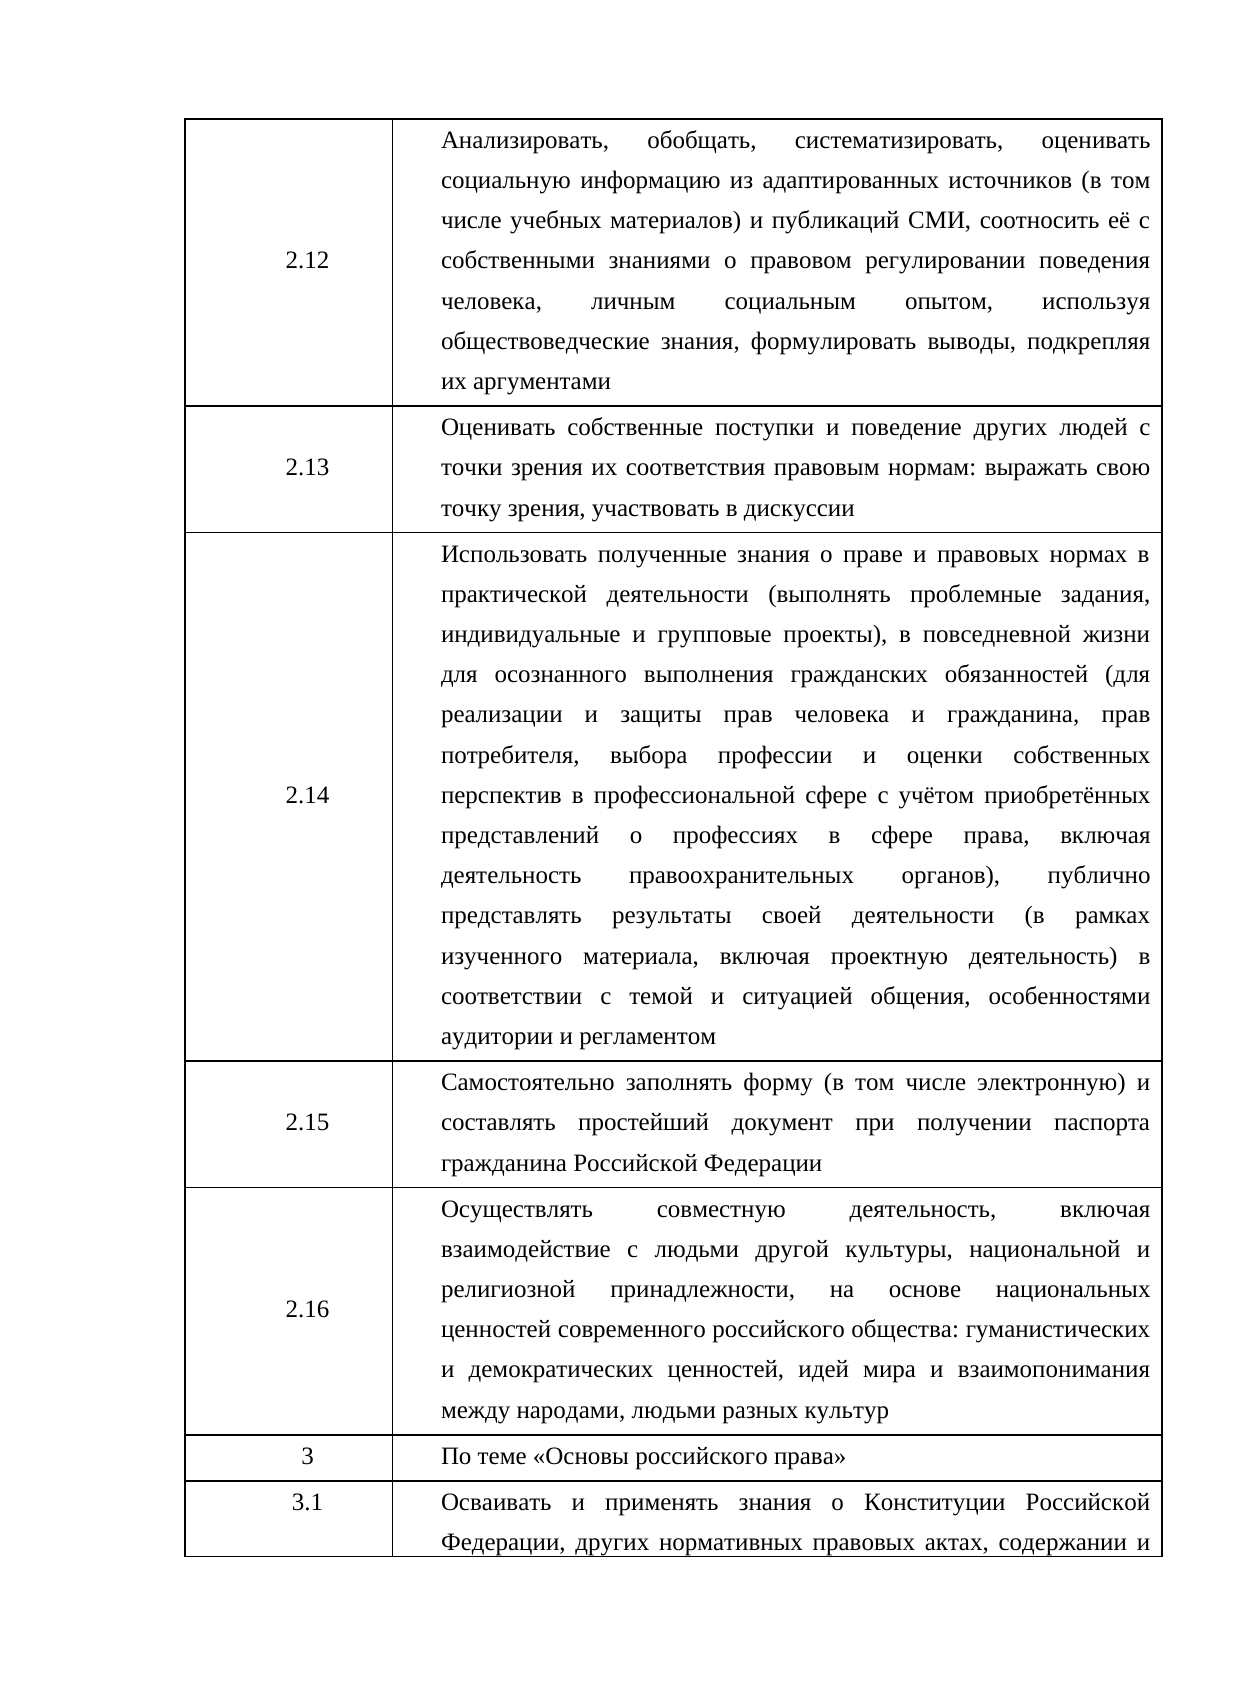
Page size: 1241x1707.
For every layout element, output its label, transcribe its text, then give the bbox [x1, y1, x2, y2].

table_cell 2.13 [186, 407, 392, 532]
table_cell Использовать полученные знания о праве и правовых нормах в практической деятельности (выполнять проблемные задания, индивидуальные и групповые проекты), в повседневной жизни для осознанного выполнения гражданских обязанностей (для реализации и защиты прав человека и гражданина, прав потребителя, выбора профессии и оценки собственных перспектив в профессиональной сфере с учётом приобретённых представлений о профессиях в сфере права, включая деятельность правоохранительных органов), публично представлять результаты своей деятельности (в рамках изученного материала, включая проектную деятельность) в соответствии с темой и ситуацией общения, особенностями аудитории и регламентом [393, 533, 1161, 1060]
table_cell Анализировать, обобщать, систематизировать, оценивать социальную информацию из адаптированных источников (в том числе учебных материалов) и публикаций СМИ, соотносить её с собственными знаниями о правовом регулировании поведения человека, личным социальным опытом, используя обществоведческие знания, формулировать выводы, подкрепляя их аргументами [393, 120, 1161, 405]
table_cell 2.12 [186, 120, 392, 405]
table_cell 2.16 [186, 1188, 392, 1434]
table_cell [393, 1482, 1161, 1556]
table_cell Самостоятельно заполнять форму (в том числе электронную) и составлять простейший документ при получении паспорта гражданина Российской Федерации [393, 1062, 1161, 1187]
table_cell 3.1 [186, 1482, 392, 1556]
table_cell 2.15 [186, 1062, 392, 1187]
table_cell 3 [186, 1436, 392, 1480]
table_cell Осуществлять совместную деятельность, включая взаимодействие с людьми другой культуры, национальной и религиозной принадлежности, на основе национальных ценностей современного российского общества: гуманистических и демократических ценностей, идей мира и взаимопонимания между народами, людьми разных культур [393, 1188, 1161, 1434]
table_cell По теме «Основы российского права» [393, 1436, 1161, 1480]
table_cell 2.14 [186, 533, 392, 1060]
table_cell Оценивать собственные поступки и поведение других людей с точки зрения их соответствия правовым нормам: выражать свою точку зрения, участвовать в дискуссии [393, 407, 1161, 532]
